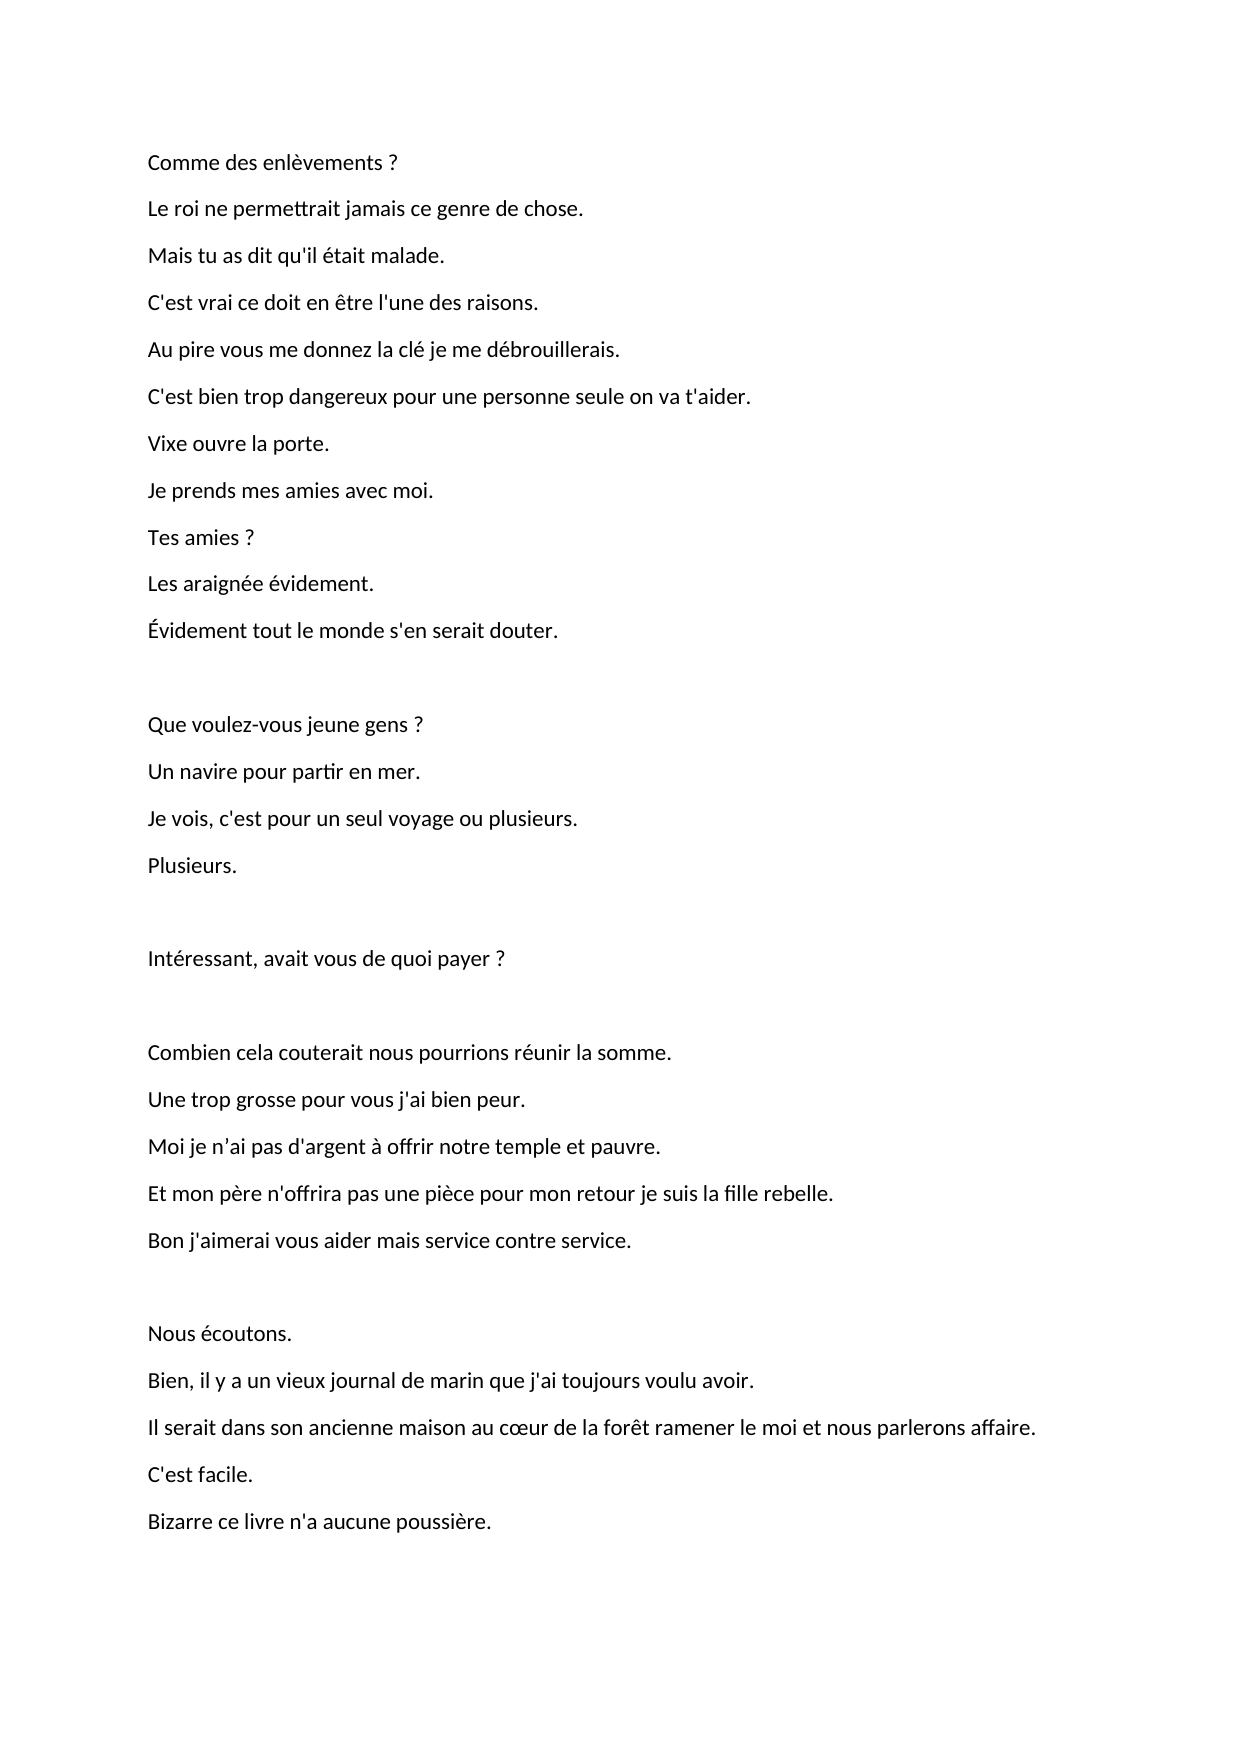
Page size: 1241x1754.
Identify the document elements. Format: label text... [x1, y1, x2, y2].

text Le roi ne permettrait jamais ce genre de chose. [148, 194, 1093, 222]
text Et mon père n'offrira pas une pièce pour mon retour je suis la fille rebelle. [148, 1179, 1093, 1207]
text C'est bien trop dangereux pour une personne seule on va t'aider. [148, 382, 1093, 410]
text Intéressant, avait vous de quoi payer ? [148, 944, 1093, 972]
text Combien cela couterait nous pourrions réunir la somme. [148, 1038, 1093, 1066]
text Je prends mes amies avec moi. [148, 476, 1093, 504]
text Que voulez-vous jeune gens ? [148, 710, 1093, 738]
text Comme des enlèvements ? [148, 148, 1093, 176]
text Mais tu as dit qu'il était malade. [148, 241, 1093, 269]
text C'est vrai ce doit en être l'une des raisons. [148, 288, 1093, 316]
text Il serait dans son ancienne maison au cœur de la forêt ramener le moi et nous parlerons affaire. [148, 1413, 1093, 1441]
text Plusieurs. [148, 851, 1093, 879]
text Bizarre ce livre n'a aucune poussière. [148, 1507, 1093, 1535]
text Les araignée évidement. [148, 569, 1093, 597]
text Une trop grosse pour vous j'ai bien peur. [148, 1085, 1093, 1113]
text Vixe ouvre la porte. [148, 429, 1093, 457]
text Évidement tout le monde s'en serait douter. [148, 616, 1093, 644]
text C'est facile. [148, 1460, 1093, 1488]
text Moi je n’ai pas d'argent à offrir notre temple et pauvre. [148, 1132, 1093, 1160]
text Bien, il y a un vieux journal de marin que j'ai toujours voulu avoir. [148, 1366, 1093, 1394]
text Tes amies ? [148, 523, 1093, 551]
text Bon j'aimerai vous aider mais service contre service. [148, 1226, 1093, 1254]
text Au pire vous me donnez la clé je me débrouillerais. [148, 335, 1093, 363]
text Je vois, c'est pour un seul voyage ou plusieurs. [148, 804, 1093, 832]
text Nous écoutons. [148, 1319, 1093, 1347]
text Un navire pour partir en mer. [148, 757, 1093, 785]
